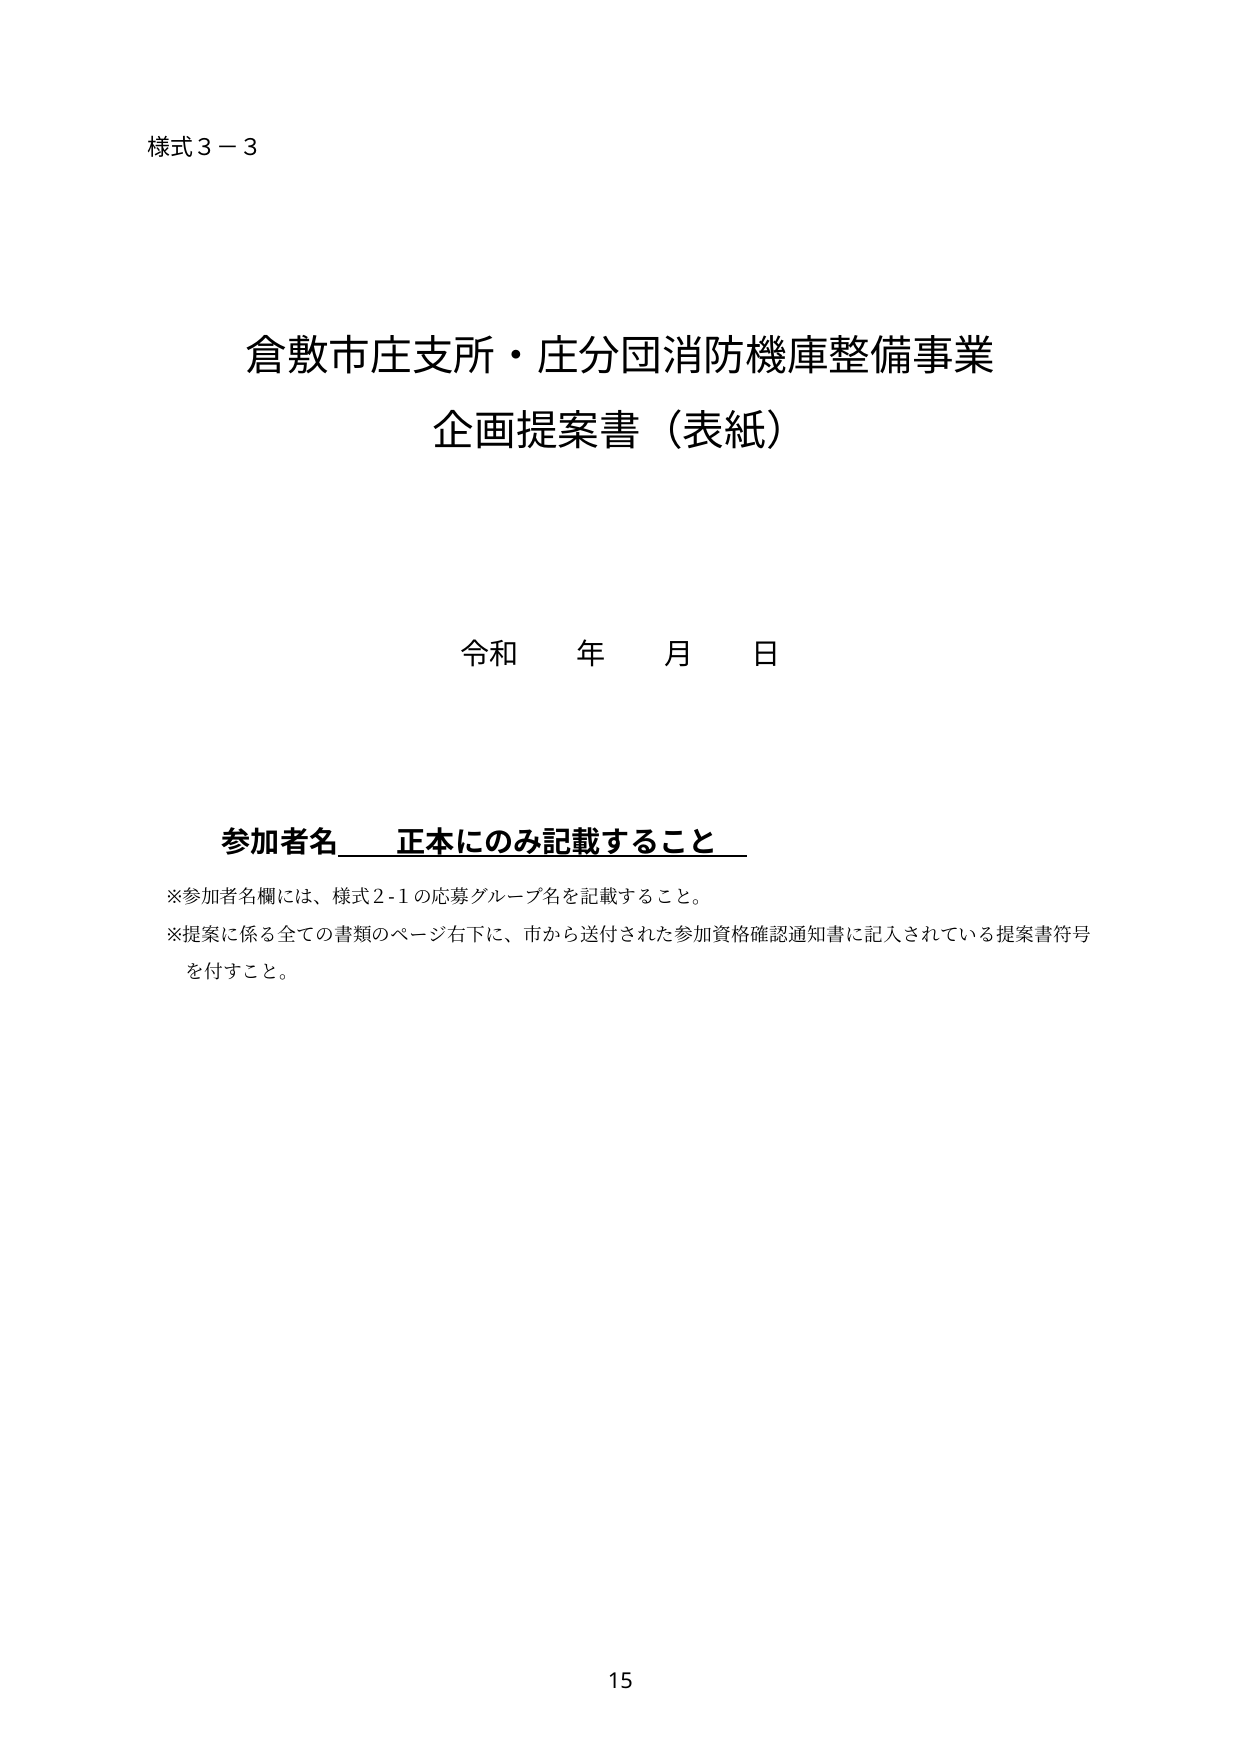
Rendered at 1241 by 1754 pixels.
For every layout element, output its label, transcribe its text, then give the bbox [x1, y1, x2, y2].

text 参加者名 正本にのみ記載すること [202, 802, 1092, 877]
text 令和 年 月 日 [148, 614, 1092, 689]
text 企画提案書（表紙） [148, 389, 1092, 464]
subtitle 様式３－３ [148, 127, 1092, 164]
text ※提案に係る全ての書類のページ右下に、市から送付された参加資格確認通知書に記入されている提案書符号を付すこと。 [167, 914, 1092, 989]
text 倉敷市庄支所・庄分団消防機庫整備事業 [148, 314, 1092, 389]
text ※参加者名欄には、様式２-１の応募グループ名を記載すること。 [167, 877, 1092, 914]
